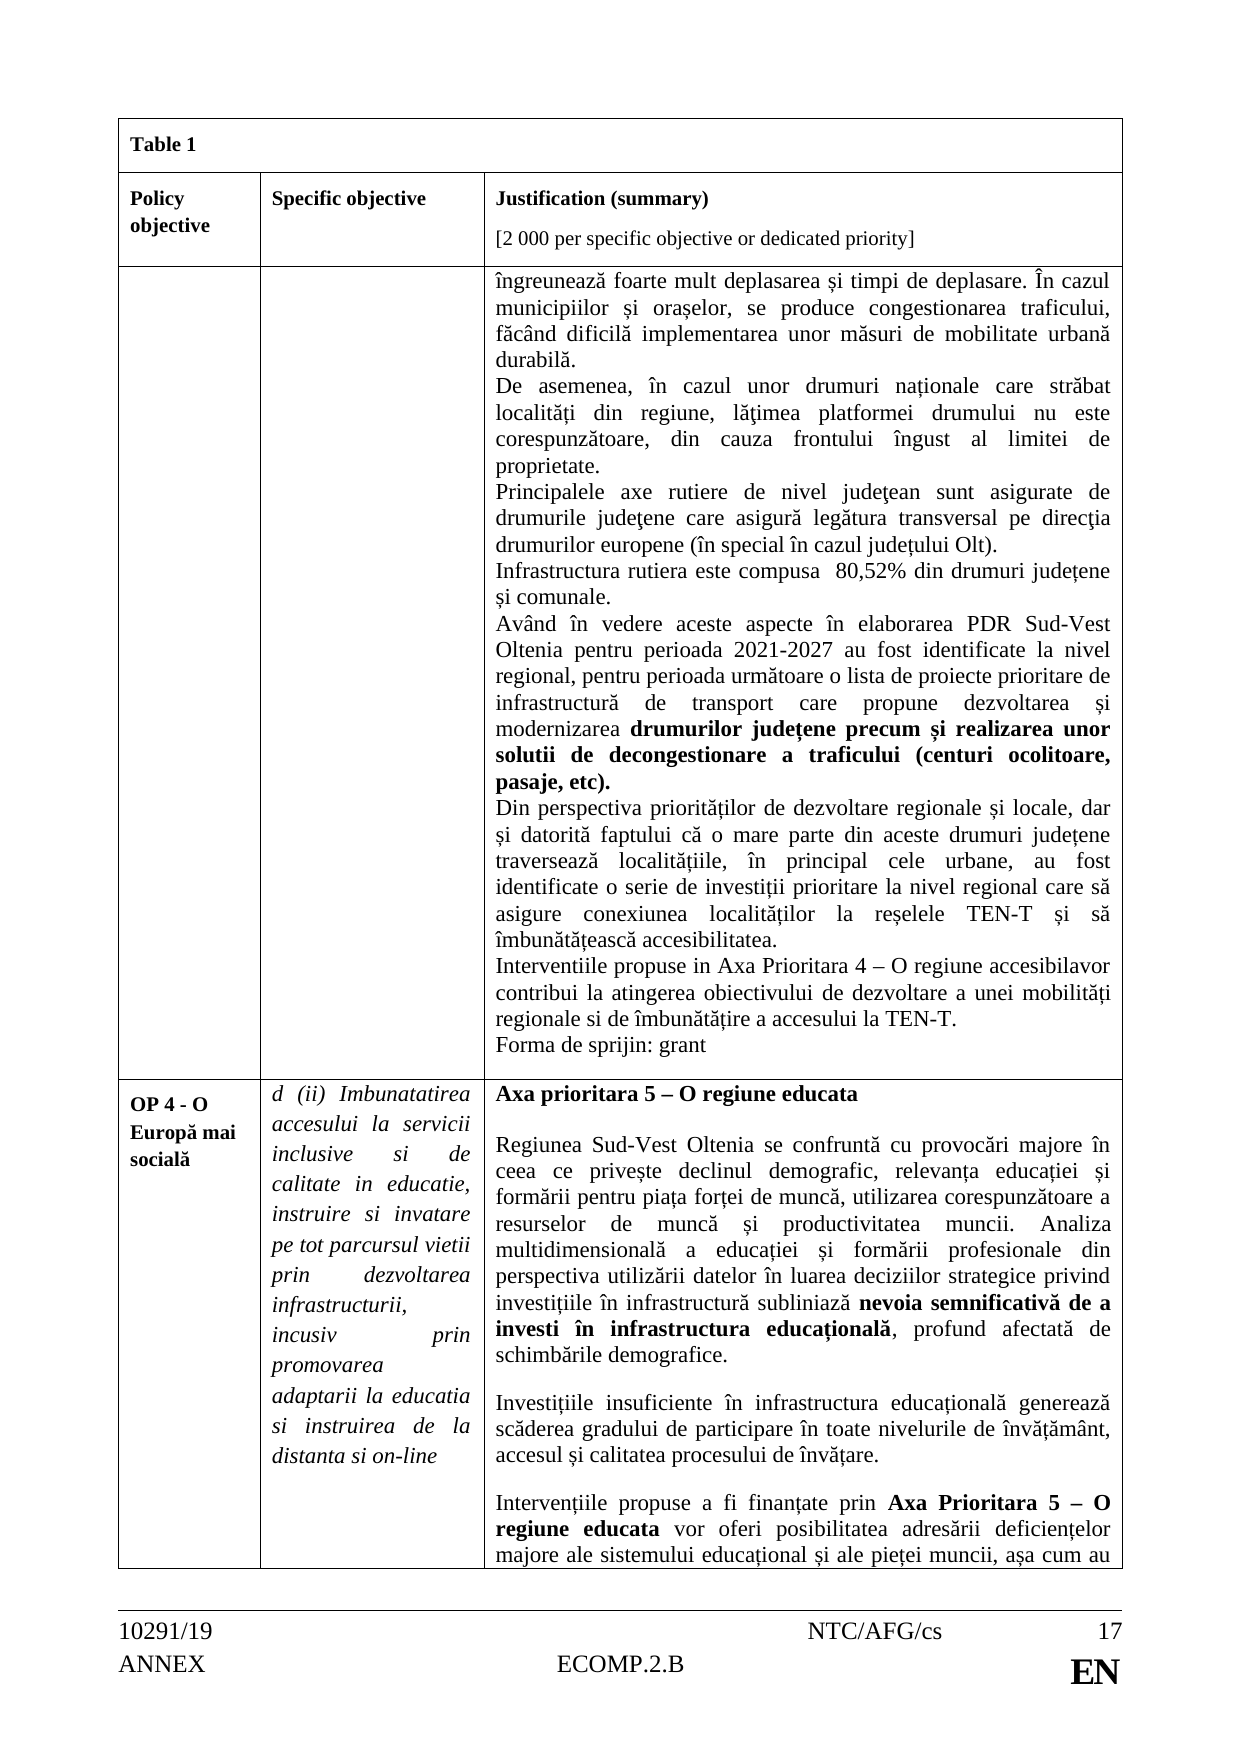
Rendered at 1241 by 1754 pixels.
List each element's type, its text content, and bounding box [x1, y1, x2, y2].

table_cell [261, 1080, 484, 1568]
table_cell Specific objective [261, 173, 484, 266]
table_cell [261, 267, 484, 1079]
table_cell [119, 267, 260, 1079]
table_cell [485, 267, 1122, 1079]
table_header Table 1 [119, 119, 1122, 172]
table_cell OP 4 - O Europă mai socială [119, 1080, 260, 1568]
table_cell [485, 1080, 1122, 1568]
table_cell Justification (summary) [2 000 per specific objective or dedicated priority] [485, 173, 1122, 266]
table_cell Policy objective [119, 173, 260, 266]
